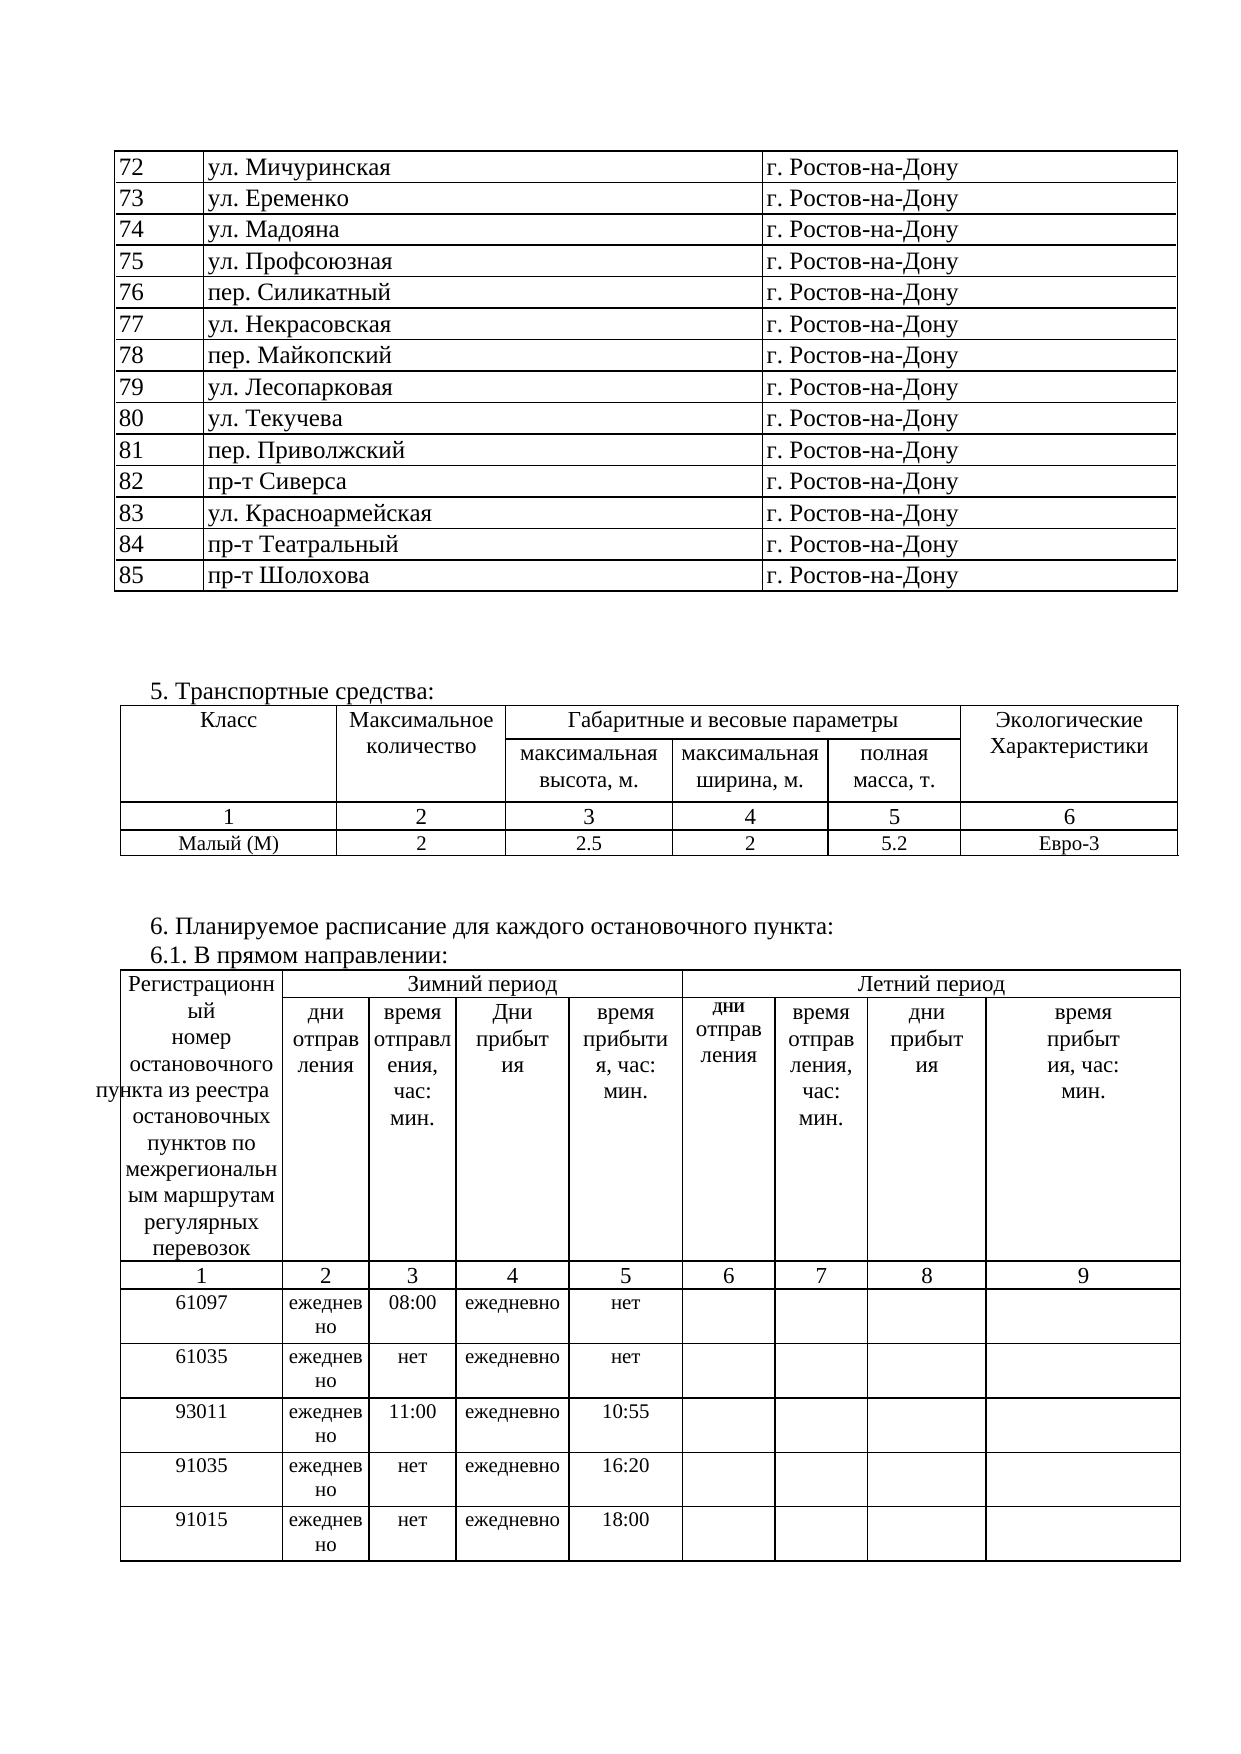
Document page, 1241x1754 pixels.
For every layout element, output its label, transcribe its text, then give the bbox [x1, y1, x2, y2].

table_cell дни прибыт ия [868, 998, 985, 1260]
table_cell 80 [115, 403, 203, 433]
table_cell [683, 1290, 774, 1343]
table_cell 85 [115, 560, 203, 590]
table_cell 3 [370, 1262, 455, 1288]
table_cell пер. Майкопский [204, 340, 762, 370]
table_cell 6 [961, 803, 1177, 829]
table_cell [987, 1290, 1180, 1343]
table_cell 61035 [121, 1344, 282, 1397]
table_cell [868, 1344, 985, 1397]
table_cell [987, 1453, 1180, 1506]
table_cell 81 [115, 434, 203, 464]
table_cell дни отправ ления [283, 998, 368, 1260]
table_cell [868, 1507, 985, 1560]
table_cell время отправ ления, час: мин. [776, 998, 867, 1260]
table_cell г. Ростов-на-Дону [763, 213, 1177, 244]
table_cell максимальная ширина, м. [673, 740, 827, 801]
table_cell [868, 1453, 985, 1506]
table_header Летний период [683, 971, 1180, 997]
table_cell ул. Некрасовская [204, 309, 762, 339]
text 6.1. В прямом направлении: [150, 940, 1090, 969]
table_cell 93011 [121, 1399, 282, 1451]
table_cell 16:20 [570, 1453, 682, 1506]
table_cell г. Ростов-на-Дону [763, 559, 1177, 590]
table_header Зимний период [283, 971, 682, 997]
table_cell 5.2 [829, 831, 960, 855]
table_cell г. Ростов-на-Дону [763, 181, 1177, 213]
table_cell [683, 1344, 774, 1397]
table_cell 72 [115, 152, 203, 181]
table_cell 8 [868, 1262, 985, 1288]
table_cell ул. Мичуринская [204, 152, 762, 181]
table_cell нет [570, 1290, 682, 1343]
table_cell 11:00 [370, 1399, 455, 1451]
table_cell пер. Силикатный [204, 277, 762, 307]
table_cell 5 [829, 803, 960, 829]
table_cell пер. Приволжский [204, 435, 762, 464]
table_cell г. Ростов-на-Дону [763, 276, 1177, 307]
table_cell [776, 1344, 867, 1397]
table_cell г. Ростов-на-Дону [763, 370, 1177, 402]
table_cell [868, 1290, 985, 1343]
table_cell время прибыт ия, час: мин. [987, 998, 1180, 1260]
table_cell 08:00 [370, 1290, 455, 1343]
table_cell 3 [506, 803, 672, 829]
table_cell 6 [683, 1262, 774, 1288]
table_cell 10:55 [570, 1399, 682, 1451]
table_cell г. Ростов-на-Дону [763, 339, 1177, 370]
table_cell [987, 1399, 1180, 1451]
table_header Класс [121, 706, 336, 801]
table_cell 7 [776, 1262, 867, 1288]
table_cell пр-т Шолохова [204, 561, 762, 590]
table_cell 4 [673, 803, 827, 829]
table_cell 82 [115, 466, 203, 496]
table_cell г. Ростов-на-Дону [763, 152, 1177, 181]
table_cell нет [370, 1453, 455, 1506]
table_cell ежедневно [283, 1507, 368, 1560]
table_cell г. Ростов-на-Дону [763, 402, 1177, 433]
table_cell [683, 1507, 774, 1560]
table_cell 5 [570, 1262, 682, 1288]
table_cell ул. Текучева [204, 403, 762, 433]
table_cell пр-т Театральный [204, 529, 762, 559]
table_cell ежедневно [457, 1290, 568, 1343]
table_cell ежедневно [283, 1344, 368, 1397]
table_cell ул. Профсоюзная [204, 246, 762, 276]
table_cell [987, 1344, 1180, 1397]
table_cell 79 [115, 371, 203, 402]
table_cell Евро-3 [961, 831, 1177, 855]
table_cell ул. Еременко [204, 183, 762, 213]
table_cell Дни прибыт ия [457, 998, 568, 1260]
table_header Габаритные и весовые параметры [506, 706, 960, 738]
table_cell 2 [337, 831, 505, 855]
table_cell ДНИ отправ ления [683, 998, 774, 1260]
table_cell 4 [457, 1262, 568, 1288]
text 5. Транспортные средства: [150, 676, 1090, 704]
table_cell нет [370, 1344, 455, 1397]
table_header Максимальное количество [337, 706, 505, 801]
table_cell ул. Лесопарковая [204, 372, 762, 402]
table_cell г. Ростов-на-Дону [763, 496, 1177, 527]
table_cell 74 [115, 214, 203, 244]
table_cell ул. Мадояна [204, 215, 762, 244]
table_cell [868, 1399, 985, 1451]
table_cell 1 [121, 803, 336, 829]
table_cell 83 [115, 497, 203, 527]
table_cell время прибыти я, час: мин. [570, 998, 682, 1260]
table_cell г. Ростов-на-Дону [763, 307, 1177, 339]
table_cell полная масса, т. [829, 740, 960, 801]
table_cell 2 [337, 803, 505, 829]
table_cell 9 [987, 1262, 1180, 1288]
table_cell 1 [121, 1262, 282, 1288]
table_cell 73 [115, 183, 203, 213]
table_cell 77 [115, 308, 203, 339]
table_cell максимальная высота, м. [506, 740, 672, 801]
table_cell [683, 1399, 774, 1451]
table_cell 18:00 [570, 1507, 682, 1560]
table_cell г. Ростов-на-Дону [763, 528, 1177, 559]
table_cell 61097 [121, 1290, 282, 1343]
table_cell нет [370, 1507, 455, 1560]
table_cell 91035 [121, 1453, 282, 1506]
table_cell ежедневно [457, 1453, 568, 1506]
table_cell ежедневно [457, 1344, 568, 1397]
table_header Регистрационный номер остановочного пункта из реестра остановочных пунктов по межрегиональным маршрутам регулярных перевозок [121, 971, 282, 1260]
table_cell Малый (М) [121, 831, 336, 855]
table_cell г. Ростов-на-Дону [763, 244, 1177, 276]
table_cell [776, 1290, 867, 1343]
table_cell пр-т Сиверса [204, 466, 762, 496]
text 6. Планируемое расписание для каждого остановочного пункта: [150, 911, 1090, 940]
table_cell ежедневно [457, 1507, 568, 1560]
table_cell ежедневно [457, 1399, 568, 1451]
table_cell ул. Красноармейская [204, 498, 762, 527]
table_cell ежедневно [283, 1290, 368, 1343]
table_cell 91015 [121, 1507, 282, 1560]
table_cell время отправл ения, час: мин. [370, 998, 455, 1260]
table_cell 75 [115, 245, 203, 276]
table_cell 2 [673, 831, 827, 855]
table_cell 2 [283, 1262, 368, 1288]
table_cell г. Ростов-на-Дону [763, 433, 1177, 464]
table_cell 84 [115, 529, 203, 559]
table_cell нет [570, 1344, 682, 1397]
table_cell ежедневно [283, 1399, 368, 1451]
table_cell [683, 1453, 774, 1506]
table_cell [776, 1399, 867, 1451]
table_cell ежедневно [283, 1453, 368, 1506]
table_header Экологические Характеристики [961, 706, 1177, 801]
table_cell 78 [115, 340, 203, 370]
table_cell [987, 1507, 1180, 1560]
table_cell [776, 1507, 867, 1560]
table_cell 76 [115, 277, 203, 307]
table_cell г. Ростов-на-Дону [763, 465, 1177, 496]
table_cell [776, 1453, 867, 1506]
table_cell 2.5 [506, 831, 672, 855]
